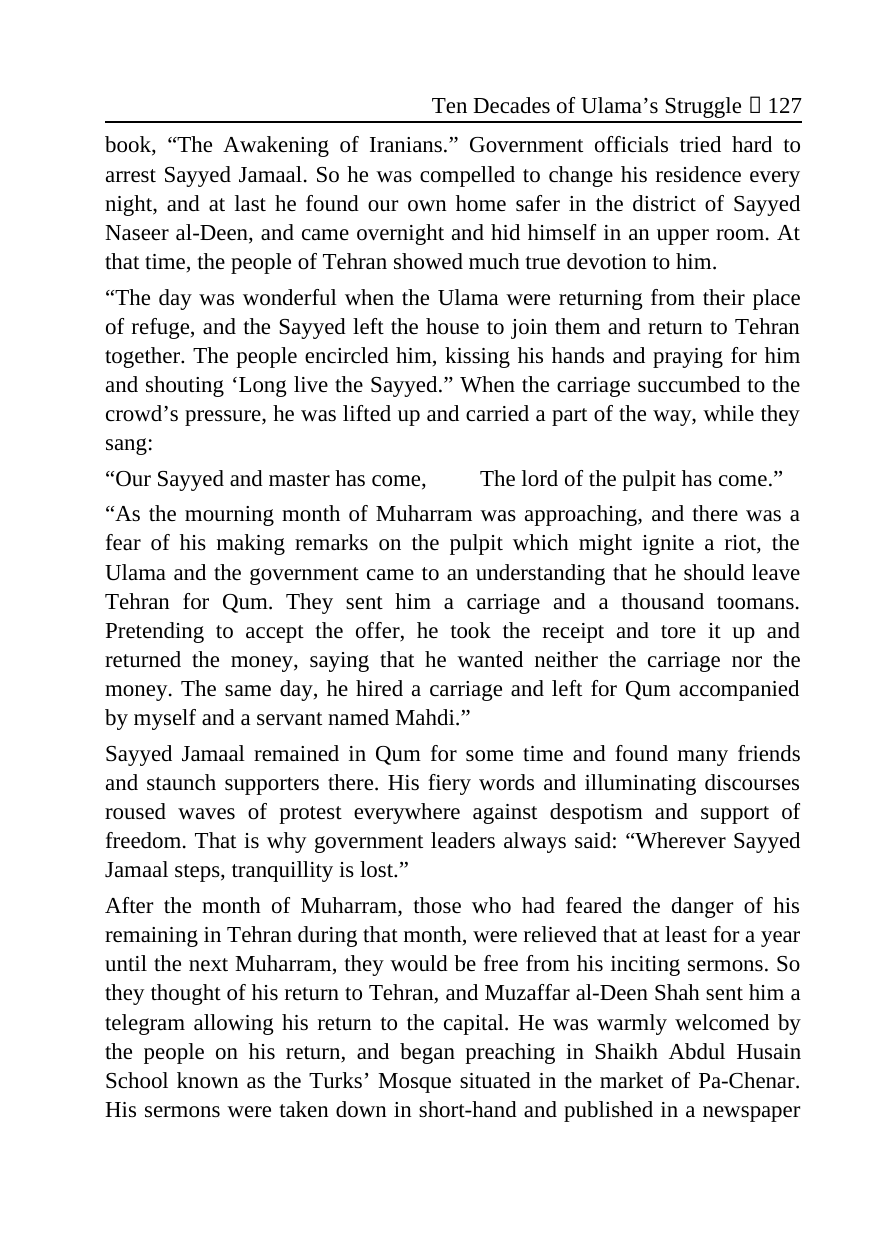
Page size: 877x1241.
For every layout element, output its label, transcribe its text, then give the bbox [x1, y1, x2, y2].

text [105, 890, 802, 1123]
text “The day was wonderful when the Ulama were returning from their place of refuge, and the Sayyed left the house to join them and return to Tehran together. The people encircled him, kissing his hands and praying for him and shouting ‘Long live the Sayyed.” When the carriage succumbed to the crowd’s pressure, he was lifted up and carried a part of the way, while they sang: [105, 282, 802, 457]
text “As the mourning month of Muharram was approaching, and there was a fear of his making remarks on the pulpit which might ignite a riot, the Ulama and the government came to an understanding that he should leave Tehran for Qum. They sent him a carriage and a thousand toomans. Pretending to accept the offer, he took the receipt and tore it up and returned the money, saying that he wanted neither the carriage nor the money. The same day, he hired a carriage and left for Qum accompanied by myself and a servant named Mahdi.” [105, 498, 802, 732]
text Sayyed Jamaal remained in Qum for some time and found many friends and staunch supporters there. His fiery words and illuminating discourses roused waves of protest everywhere against despotism and support of freedom. That is why government leaders always said: “Wherever Sayyed Jamaal steps, tranquillity is lost.” [105, 738, 802, 884]
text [105, 129, 802, 275]
text “Our Sayyed and master has come, The lord of the pulpit has come.” [105, 463, 802, 492]
